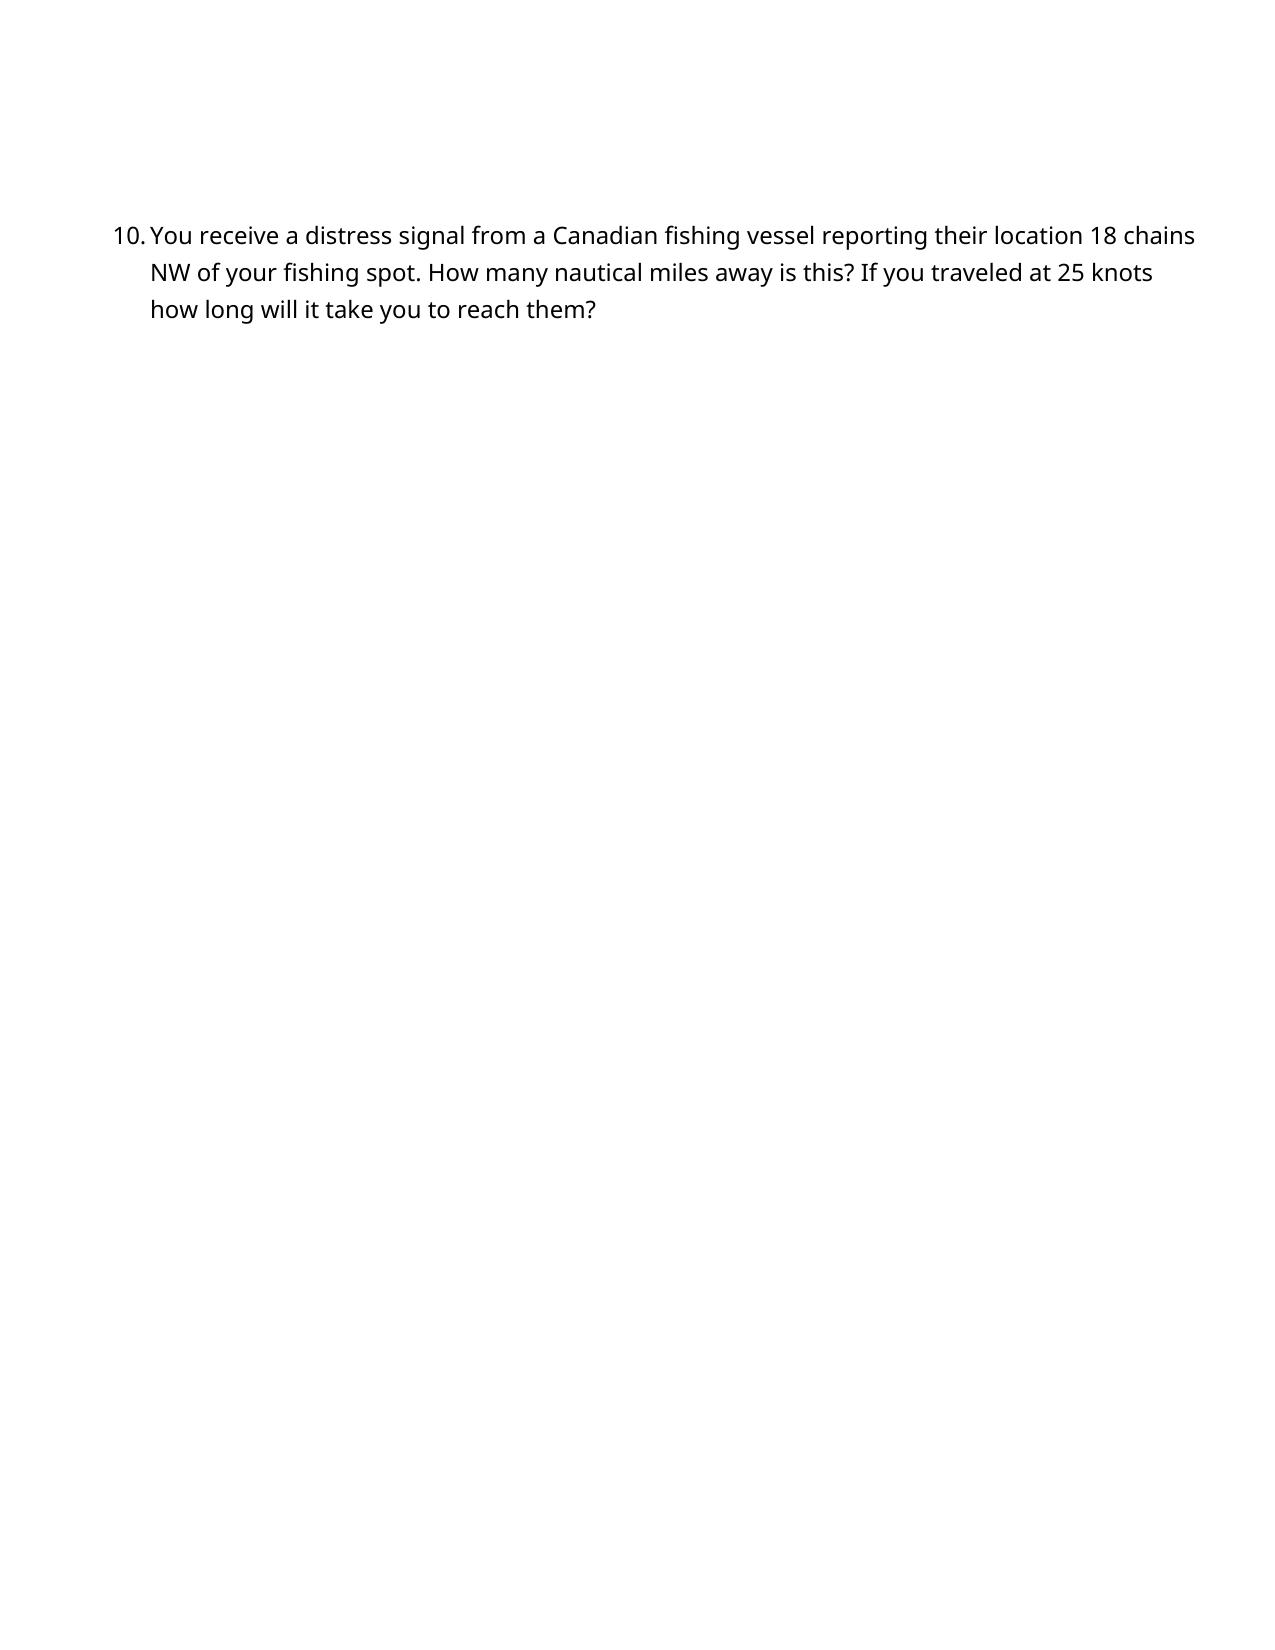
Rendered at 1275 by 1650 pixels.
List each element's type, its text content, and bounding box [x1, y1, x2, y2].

list You receive a distress signal from a Canadian fishing vessel reporting their location 18 chains NW of your fishing spot. How many nautical miles away is this? If you traveled at 25 knots how long will it take you to reach them? [112, 218, 1200, 326]
